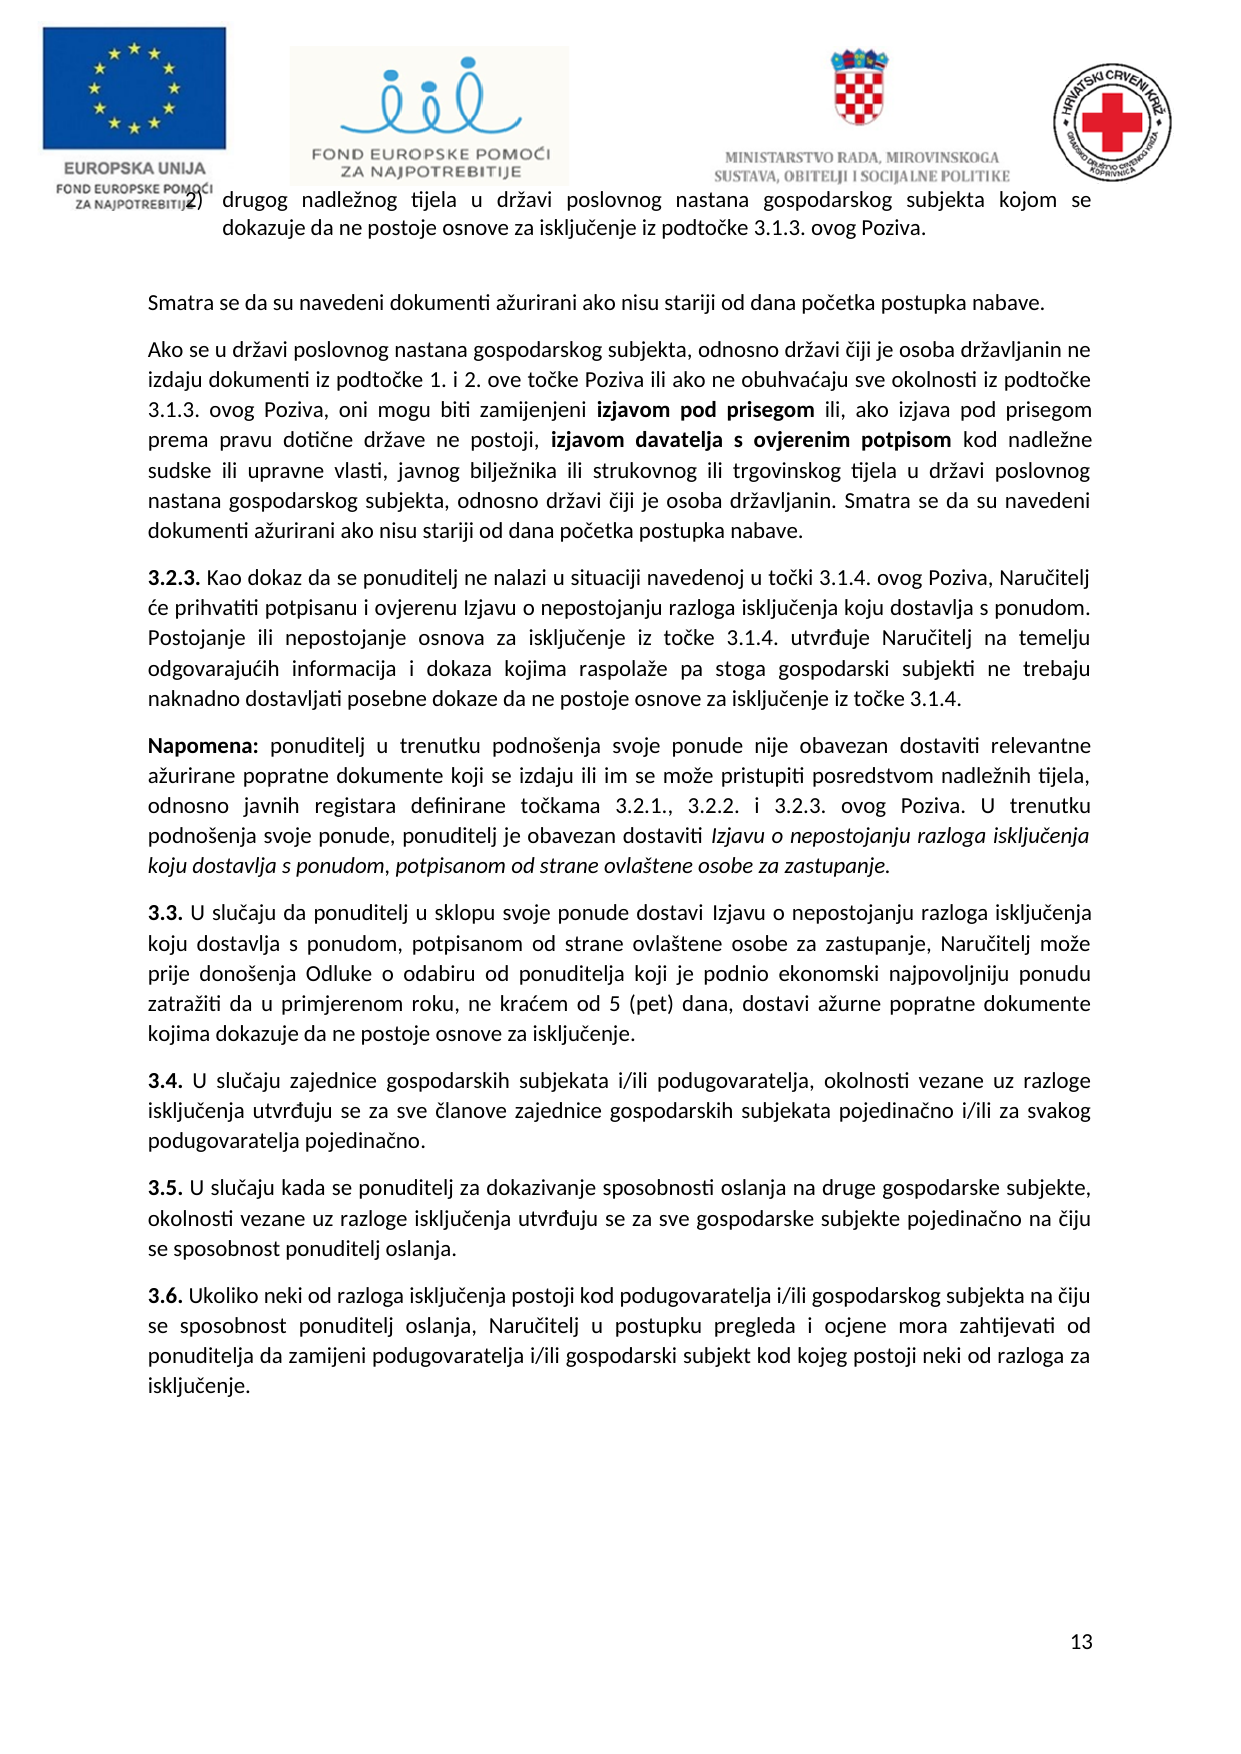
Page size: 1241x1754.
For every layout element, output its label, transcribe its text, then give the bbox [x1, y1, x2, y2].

picture [37, 21, 235, 211]
picture [1050, 61, 1174, 184]
text 3.5. U slučaju kada se ponuditelj za dokazivanje sposobnosti oslanja na druge gospodarske subjekte, okolnosti vezane uz razloge isključenja utvrđuju se za sve gospodarske subjekte pojedinačno na čiju se sposobnost ponuditelj oslanja. [148, 1173, 1093, 1262]
list drugog nadležnog tijela u državi poslovnog nastana gospodarskog subjekta kojom se dokazuje da ne postoje osnove za isključenje iz podtočke 3.1.3. ovog Poziva. [185, 148, 1093, 241]
text 3.3. U slučaju da ponuditelj u sklopu svoje ponude dostavi Izjavu o nepostojanju razloga isključenja koju dostavlja s ponudom, potpisanom od strane ovlaštene osobe za zastupanje, Naručitelj može prije donošenja Odluke o odabiru od ponuditelja koji je podnio ekonomski najpovoljniju ponudu zatražiti da u primjerenom roku, ne kraćem od 5 (pet) dana, dostavi ažurne popratne dokumente kojima dokazuje da ne postoje osnove za isključenje. [148, 898, 1093, 1047]
text 3.6. Ukoliko neki od razloga isključenja postoji kod podugovaratelja i/ili gospodarskog subjekta na čiju se sposobnost ponuditelj oslanja, Naručitelj u postupku pregleda i ocjene mora zahtijevati od ponuditelja da zamijeni podugovaratelja i/ili gospodarski subjekt kod kojeg postoji neki od razloga za isključenje. [148, 1281, 1093, 1399]
text Napomena: ponuditelj u trenutku podnošenja svoje ponude nije obavezan dostaviti relevantne ažurirane popratne dokumente koji se izdaju ili im se može pristupiti posredstvom nadležnih tijela, odnosno javnih registara definirane točkama 3.2.1., 3.2.2. i 3.2.3. ovog Poziva. U trenutku podnošenja svoje ponude, ponuditelj je obavezan dostaviti Izjavu o nepostojanju razloga isključenja koju dostavlja s ponudom, potpisanom od strane ovlaštene osobe za zastupanje. [148, 731, 1093, 879]
text 3.4. U slučaju zajednice gospodarskih subjekata i/ili podugovaratelja, okolnosti vezane uz razloge isključenja utvrđuju se za sve članove zajednice gospodarskih subjekata pojedinačno i/ili za svakog podugovaratelja pojedinačno. [148, 1066, 1093, 1154]
text 3.2.3. Kao dokaz da se ponuditelj ne nalazi u situaciji navedenoj u točki 3.1.4. ovog Poziva, Naručitelj će prihvatiti potpisanu i ovjerenu Izjavu o nepostojanju razloga isključenja koju dostavlja s ponudom. Postojanje ili nepostojanje osnova za isključenje iz točke 3.1.4. utvrđuje Naručitelj na temelju odgovarajućih informacija i dokaza kojima raspolaže pa stoga gospodarski subjekti ne trebaju naknadno dostavljati posebne dokaze da ne postoje osnove za isključenje iz točke 3.1.4. [148, 563, 1093, 712]
text Smatra se da su navedeni dokumenti ažurirani ako nisu stariji od dana početka postupka nabave. [148, 288, 1093, 316]
text Ako se u državi poslovnog nastana gospodarskog subjekta, odnosno državi čiji je osoba državljanin ne izdaju dokumenti iz podtočke 1. i 2. ove točke Poziva ili ako ne obuhvaćaju sve okolnosti iz podtočke 3.1.3. ovog Poziva, oni mogu biti zamijenjeni izjavom pod prisegom ili, ako izjava pod prisegom prema pravu dotične države ne postoji, izjavom davatelja s ovjerenim potpisom kod nadležne sudske ili upravne vlasti, javnog bilježnika ili strukovnog ili trgovinskog tijela u državi poslovnog nastana gospodarskog subjekta, odnosno državi čiji je osoba državljanin. Smatra se da su navedeni dokumenti ažurirani ako nisu stariji od dana početka postupka nabave. [148, 335, 1093, 544]
picture [252, 46, 1048, 148]
